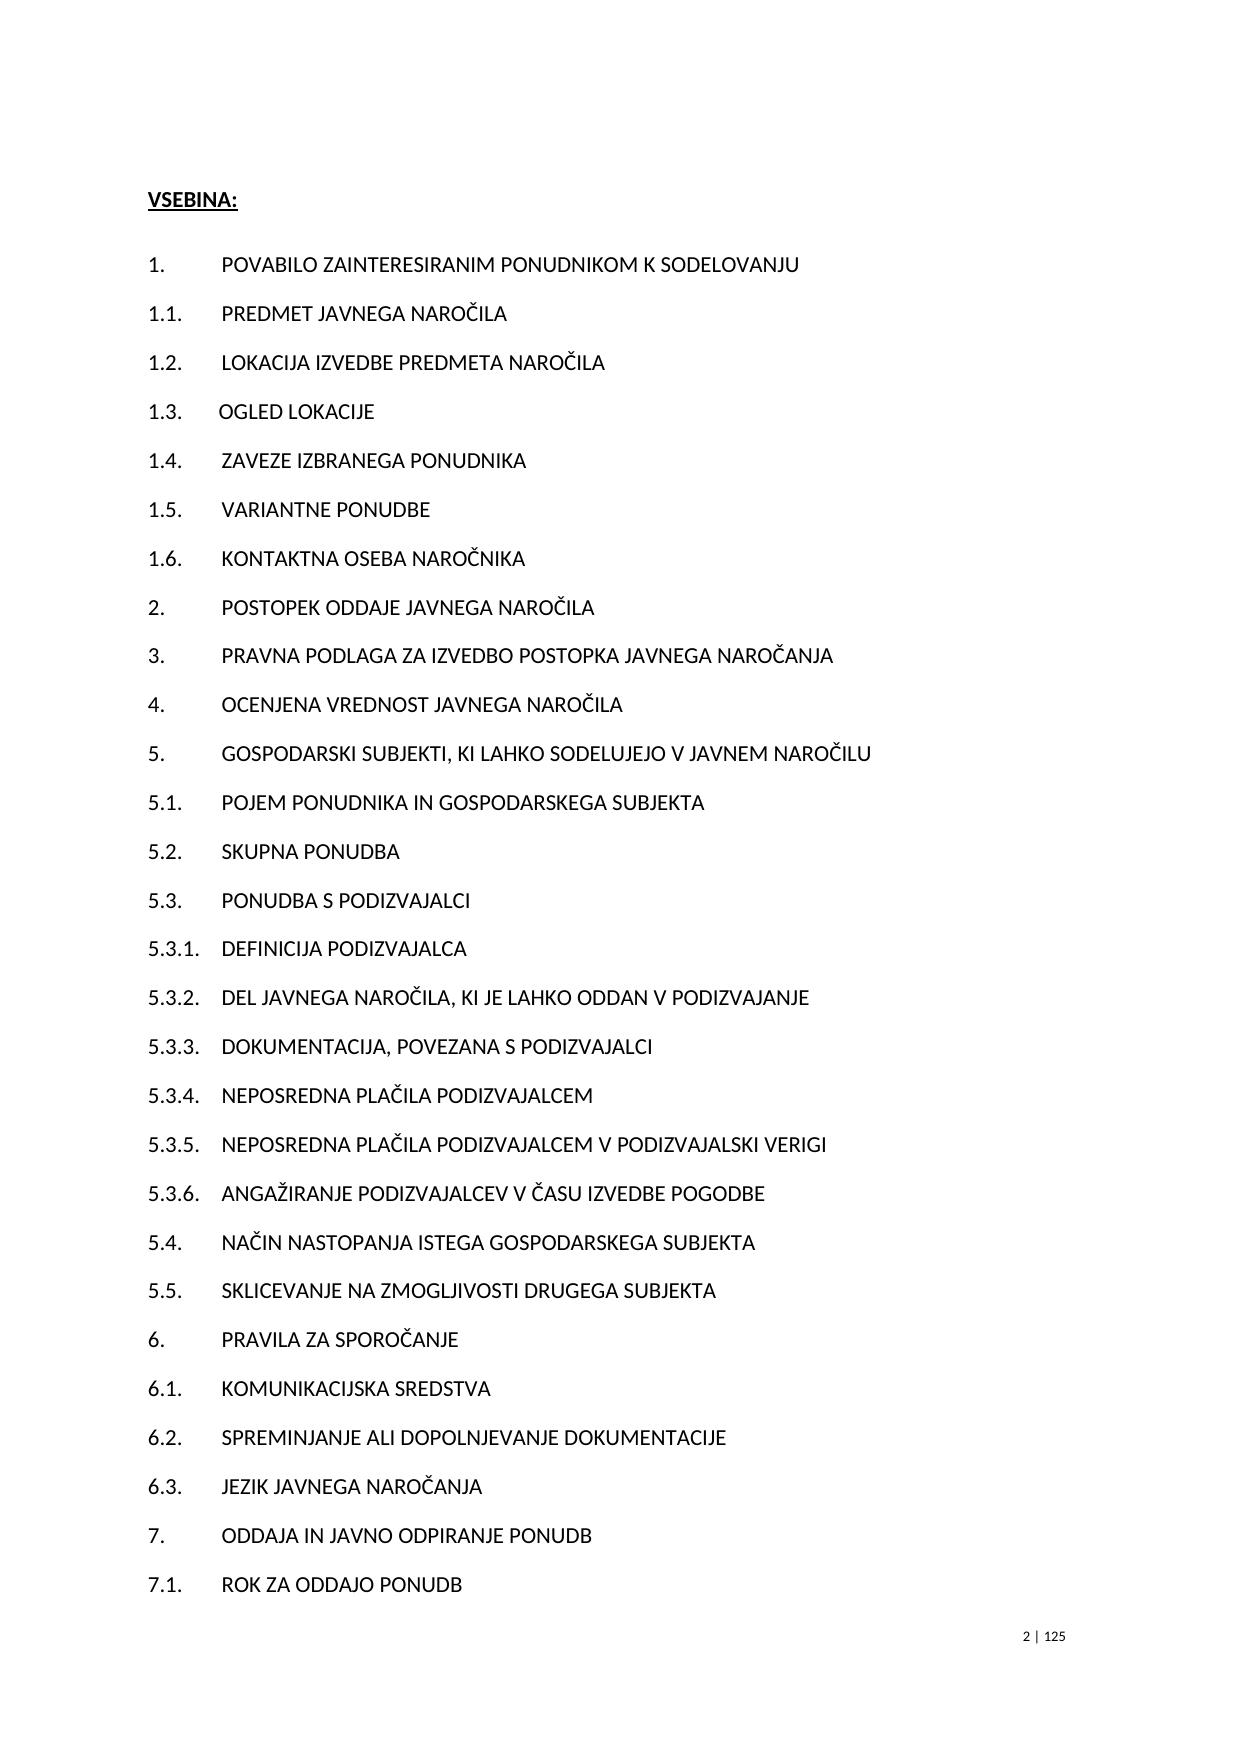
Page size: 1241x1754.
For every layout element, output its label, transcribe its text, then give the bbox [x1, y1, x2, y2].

text 5. GOSPODARSKI SUBJEKTI, KI LAHKO SODELUJEJO V JAVNEM NAROČILU [148, 739, 1093, 767]
text 1. POVABILO ZAINTERESIRANIM PONUDNIKOM K SODELOVANJU [148, 251, 1093, 279]
text 1.5. VARIANTNE PONUDBE [148, 495, 1093, 523]
text 1.6. KONTAKTNA OSEBA NAROČNIKA [148, 544, 1093, 572]
text 5.3.4. NEPOSREDNA PLAČILA PODIZVAJALCEM [148, 1081, 1093, 1109]
text 5.1. POJEM PONUDNIKA IN GOSPODARSKEGA SUBJEKTA [148, 788, 1093, 816]
text 5.4. NAČIN NASTOPANJA ISTEGA GOSPODARSKEGA SUBJEKTA [148, 1228, 1093, 1256]
text 2. POSTOPEK ODDAJE JAVNEGA NAROČILA [148, 593, 1093, 621]
text 1.2. LOKACIJA IZVEDBE PREDMETA NAROČILA [148, 348, 1093, 376]
text Vsebina: [148, 185, 1093, 213]
text 5.5. SKLICEVANJE NA ZMOGLJIVOSTI DRUGEGA SUBJEKTA [148, 1277, 1093, 1304]
text 5.2. SKUPNA PONUDBA [148, 837, 1093, 865]
text 6.1. KOMUNIKACIJSKA SREDSTVA [148, 1374, 1093, 1402]
text 4. OCENJENA VREDNOST JAVNEGA NAROČILA [148, 690, 1093, 718]
text 1.3. OGLED LOKACIJE [148, 397, 1093, 425]
text 6.2. SPREMINJANJE ALI DOPOLNJEVANJE DOKUMENTACIJE [148, 1423, 1093, 1451]
text 5.3. PONUDBA S PODIZVAJALCI [148, 886, 1093, 914]
text 5.3.2. DEL JAVNEGA NAROČILA, KI JE LAHKO ODDAN V PODIZVAJANJE [148, 983, 1093, 1011]
text 7.1. ROK ZA ODDAJO PONUDB [148, 1570, 1093, 1598]
text 1.1. PREDMET JAVNEGA NAROČILA [148, 299, 1093, 327]
text 5.3.6. ANGAŽIRANJE PODIZVAJALCEV V ČASU IZVEDBE POGODBE [148, 1179, 1093, 1207]
text 5.3.5. NEPOSREDNA PLAČILA PODIZVAJALCEM V PODIZVAJALSKI VERIGI [148, 1130, 1093, 1158]
text 6. PRAVILA ZA SPOROČANJE [148, 1325, 1093, 1353]
text 5.3.1. DEFINICIJA PODIZVAJALCA [148, 934, 1093, 963]
text 1.4. ZAVEZE IZBRANEGA PONUDNIKA [148, 446, 1093, 474]
text 5.3.3. DOKUMENTACIJA, POVEZANA S PODIZVAJALCI [148, 1032, 1093, 1060]
text 7. ODDAJA IN JAVNO ODPIRANJE PONUDB [148, 1521, 1093, 1549]
text 6.3. JEZIK JAVNEGA NAROČANJA [148, 1472, 1093, 1500]
text 3. PRAVNA PODLAGA ZA IZVEDBO POSTOPKA JAVNEGA NAROČANJA [148, 641, 1093, 669]
